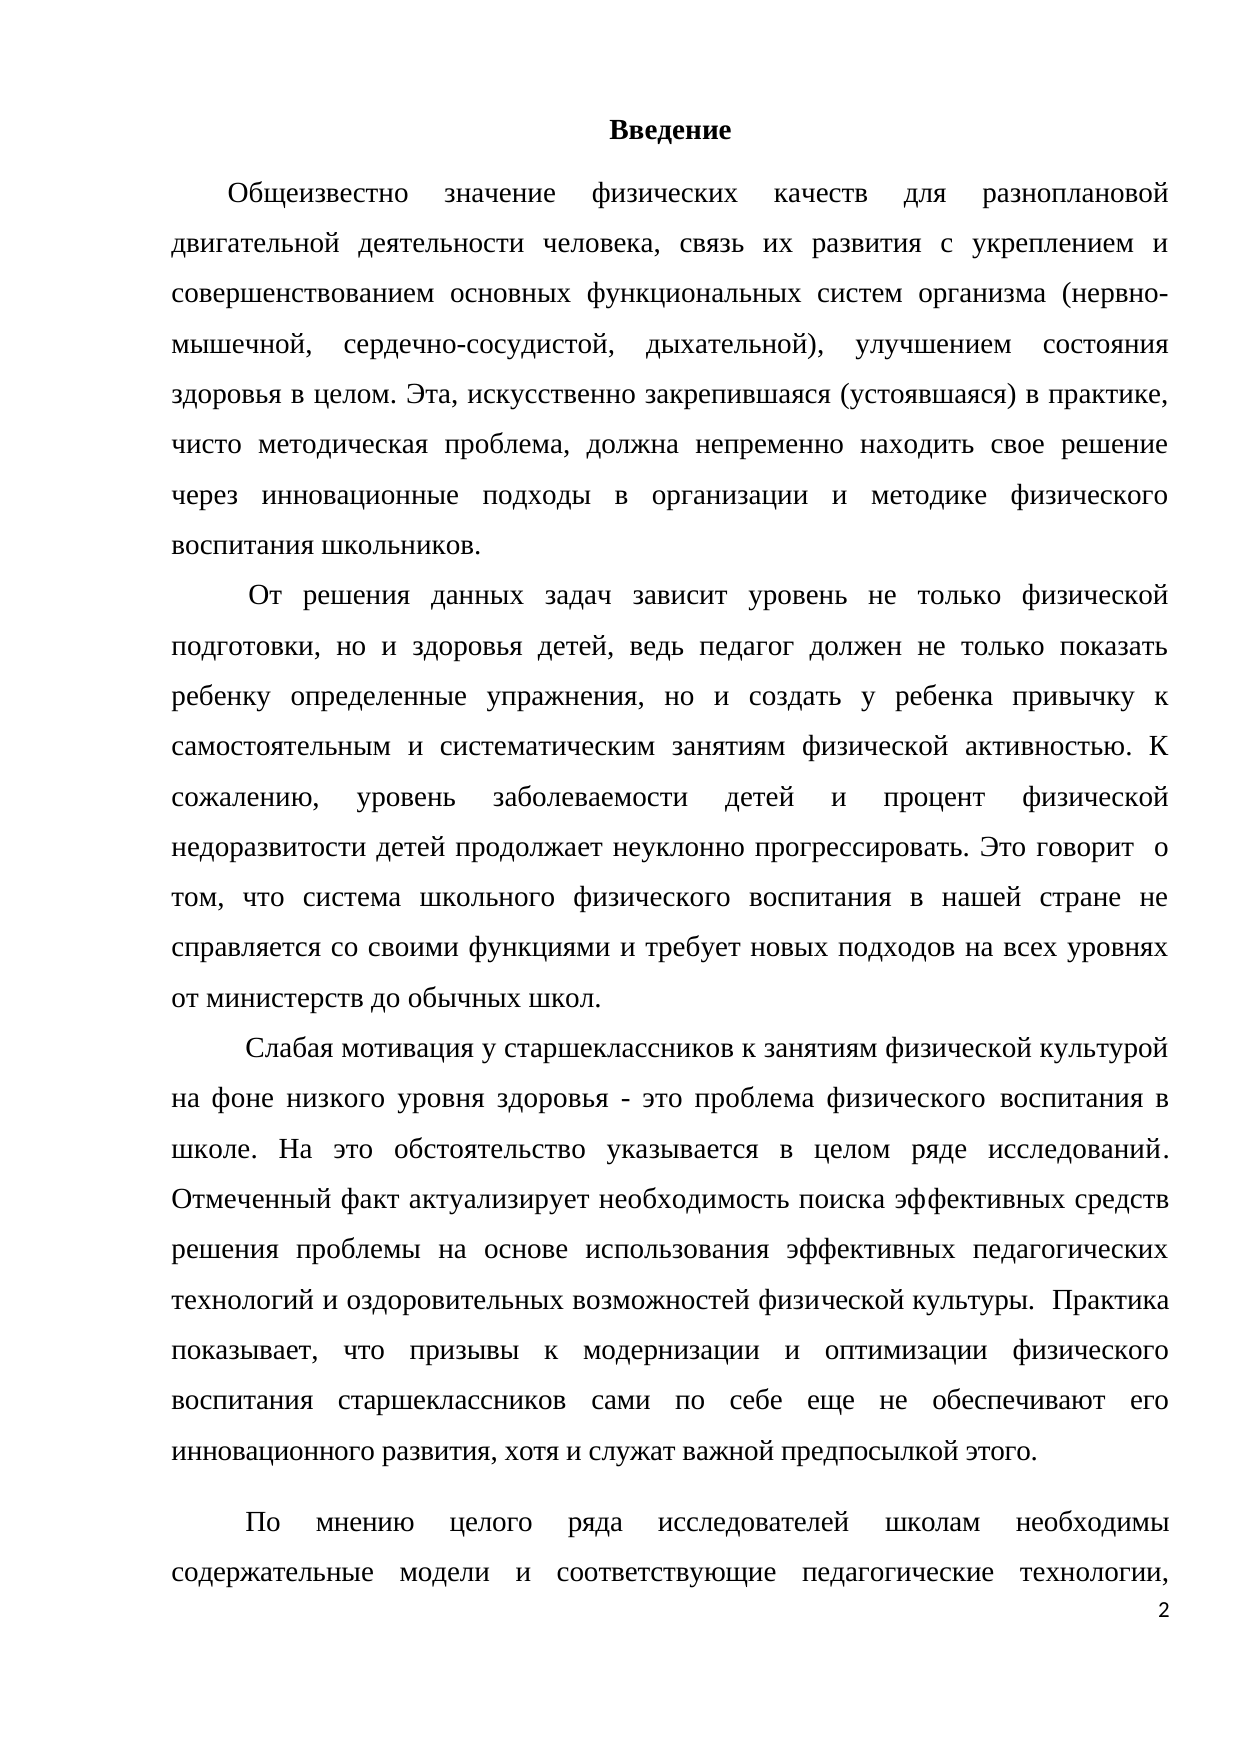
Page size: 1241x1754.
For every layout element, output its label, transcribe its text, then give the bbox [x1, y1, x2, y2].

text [171, 1504, 1169, 1588]
text Общеизвестно значение физических качеств для разноплановой двигательной деятельности человека, связь их развития с укреплением и совершенствованием основных функциональных систем организма (нервно- мышечной, сердечно-сосудистой, дыхательной), улучшением состояния здоровья в целом. Эта, искусственно закрепившаяся (устоявшаяся) в практике, чисто методическая проблема, должна непременно находить свое решение через инновационные подходы в организации и методике физического воспитания школьников. [171, 175, 1169, 561]
text От решения данных задач зависит уровень не только физической подготовки, но и здоровья детей, ведь педагог должен не только показать ребенку определенные упражнения, но и создать у ребенка привычку к самостоятельным и систематическим занятиям физической активностью. К сожалению, уровень заболеваемости детей и процент физической недоразвитости детей продолжает неуклонно прогрессировать. Это говорит о том, что система школьного физического воспитания в нашей стране не справляется со своими функциями и требует новых подходов на всех уровнях от министерств до обычных школ. [171, 577, 1169, 1013]
text Введение [171, 112, 1169, 146]
text Слабая мотивация у старшеклассников к занятиям физической культурой на фоне низкого уровня здоровья - это проблема физического воспитания в школе. На это обстоятельство указывается в целом ряде исследований. Отмеченный факт актуализирует необходимость поиска эффективных средств решения проблемы на основе использования эффективных педагогических технологий и оздоровительных возможностей физической культуры. Практика показывает, что призывы к модернизации и оптимизации физического воспитания старшеклассников сами по себе еще не обеспечивают его инновационного развития, хотя и служат важной предпосылкой этого. [171, 1030, 1169, 1466]
